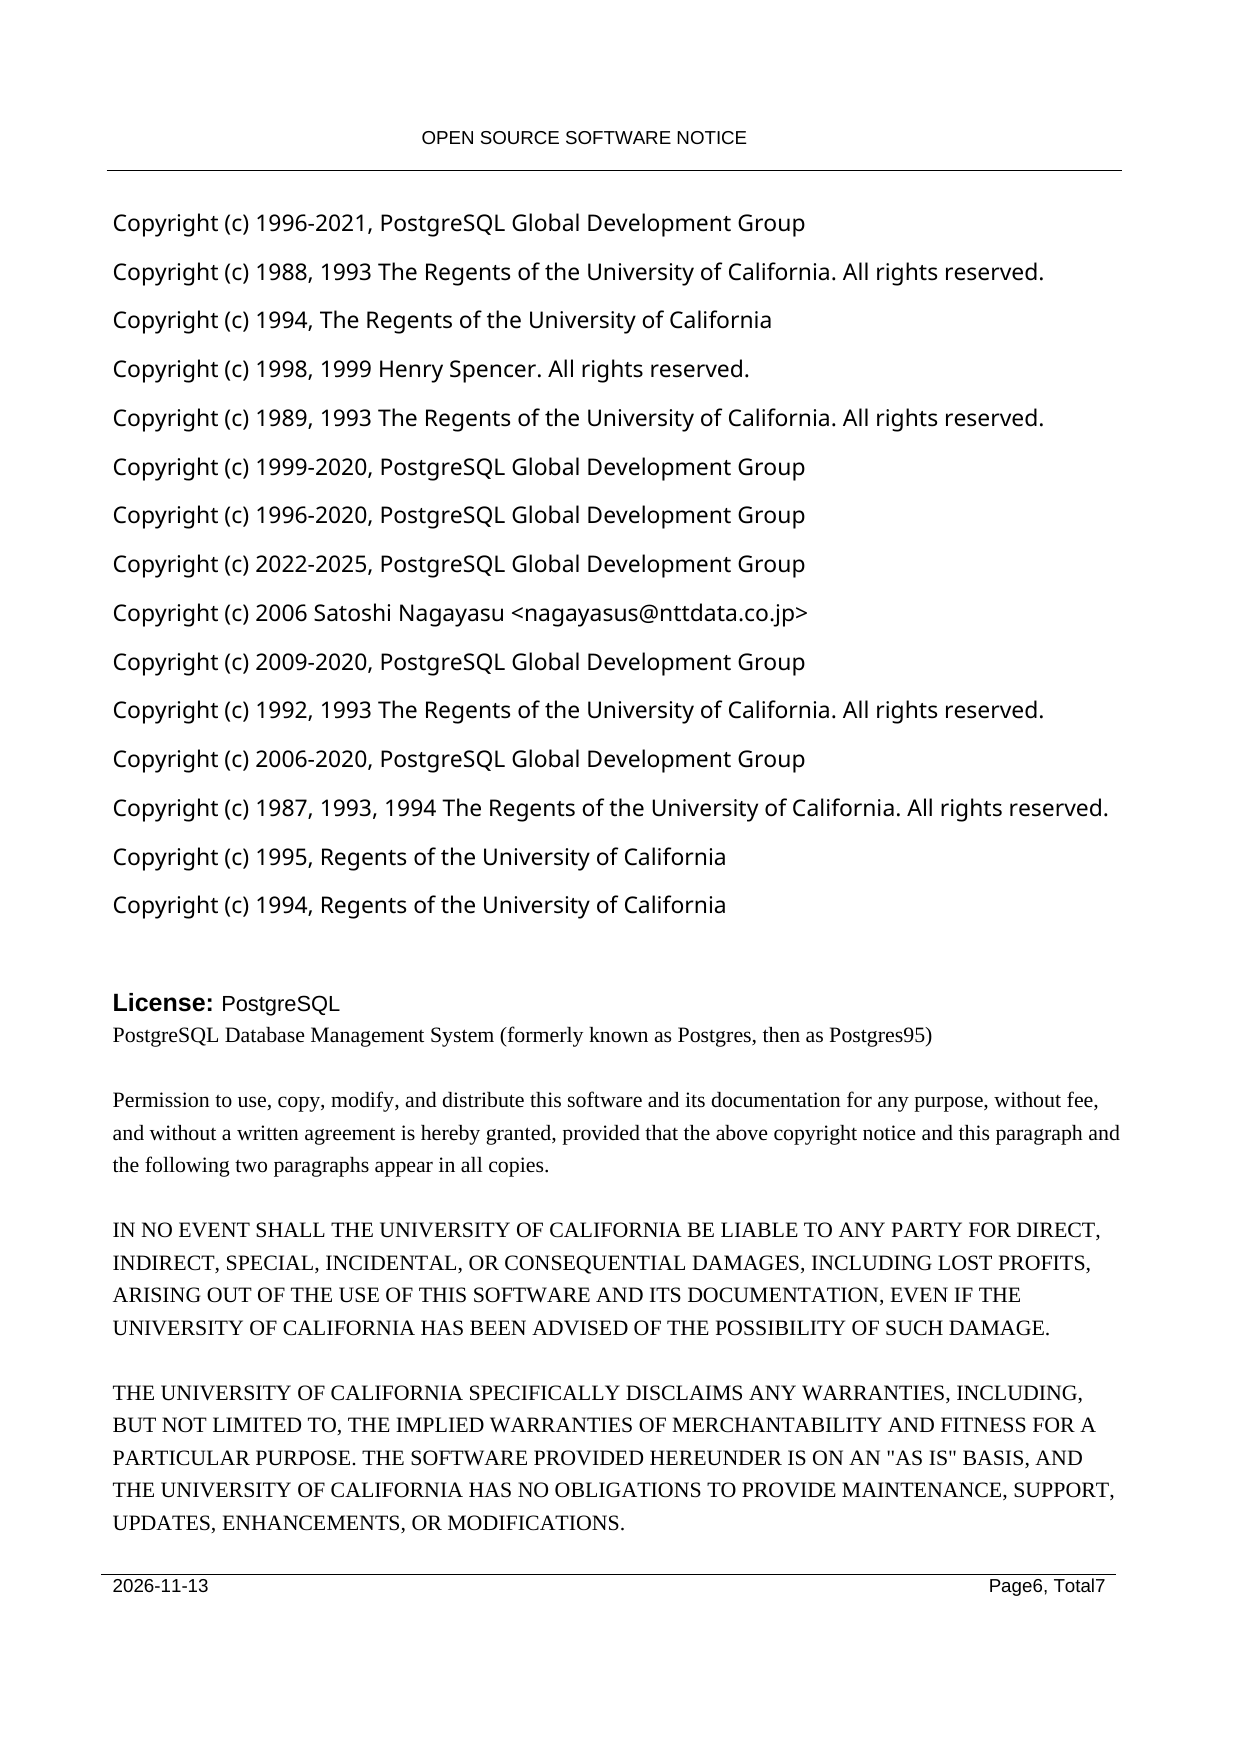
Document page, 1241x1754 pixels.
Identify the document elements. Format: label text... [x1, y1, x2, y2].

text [112, 206, 1128, 970]
text License: PostgreSQL [112, 986, 1128, 1019]
text PostgreSQL Database Management System (formerly known as Postgres, then as Postgres95) Permission to use, copy, modify, and distribute this software and its documentation for any purpose, without fee, and without a written agreement is hereby granted, provided that the above copyright notice and this paragraph and the following two paragraphs appear in all copies. IN NO EVENT SHALL THE UNIVERSITY OF CALIFORNIA BE LIABLE TO ANY PARTY FOR DIRECT, INDIRECT, SPECIAL, INCIDENTAL, OR CONSEQUENTIAL DAMAGES, INCLUDING LOST PROFITS, ARISING OUT OF THE USE OF THIS SOFTWARE AND ITS DOCUMENTATION, EVEN IF THE UNIVERSITY OF CALIFORNIA HAS BEEN ADVISED OF THE POSSIBILITY OF SUCH DAMAGE. THE UNIVERSITY OF CALIFORNIA SPECIFICALLY DISCLAIMS ANY WARRANTIES, INCLUDING, BUT NOT LIMITED TO, THE IMPLIED WARRANTIES OF MERCHANTABILITY AND FITNESS FOR A PARTICULAR PURPOSE. THE SOFTWARE PROVIDED HEREUNDER IS ON AN "AS IS" BASIS, AND THE UNIVERSITY OF CALIFORNIA HAS NO OBLIGATIONS TO PROVIDE MAINTENANCE, SUPPORT, UPDATES, ENHANCEMENTS, OR MODIFICATIONS. [112, 1019, 1128, 1571]
